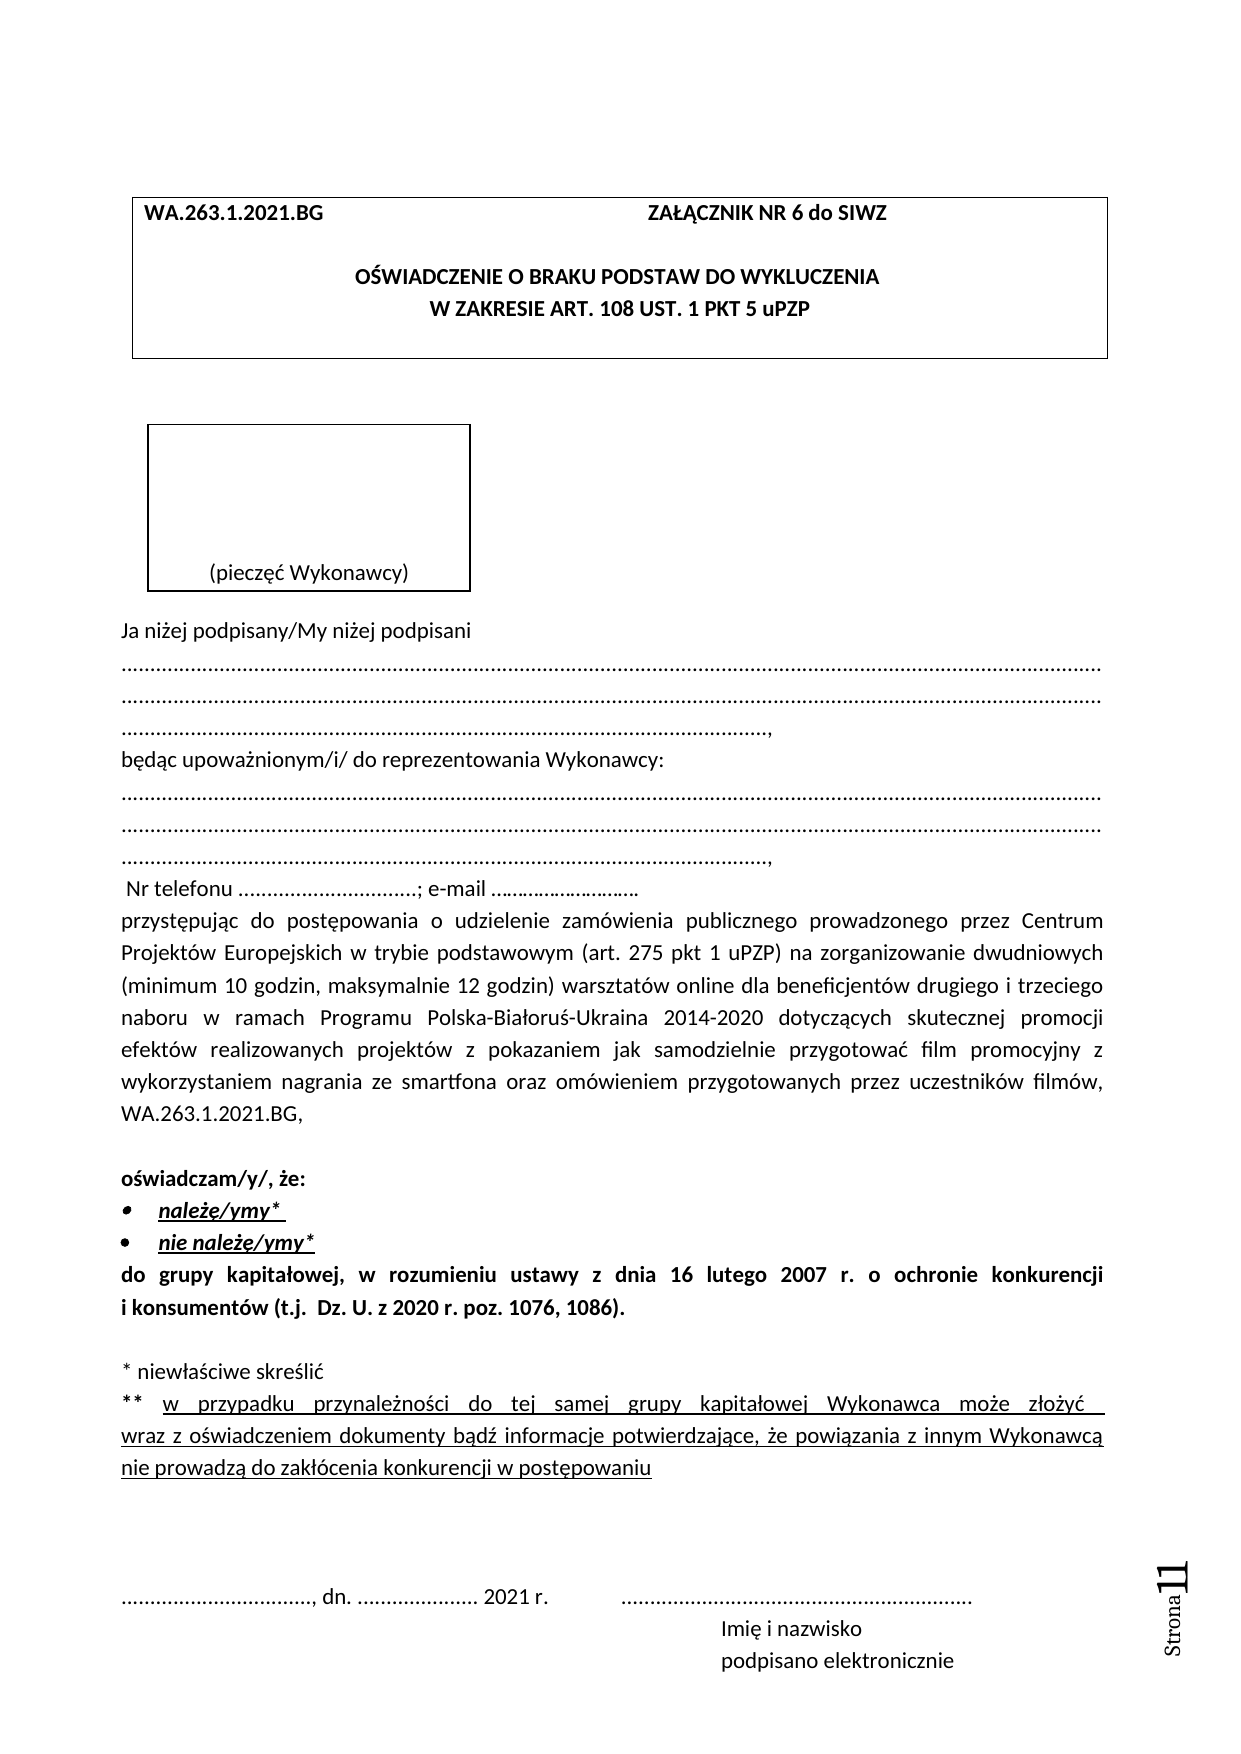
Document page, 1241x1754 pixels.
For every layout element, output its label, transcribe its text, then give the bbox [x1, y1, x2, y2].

text (pieczęć Wykonawcy) [149, 556, 469, 588]
table_header WA.263.1.2021.BG ZAŁĄCZNIK NR 6 do SIWZ [133, 198, 1107, 262]
text będąc upoważnionym/i/ do reprezentowania Wykonawcy: [121, 745, 1105, 773]
table_cell OŚWIADCZENIE O BRAKU PODSTAW DO WYKLUCZENIA W ZAKRESIE ART. 108 UST. 1 PKT 5 uPZP [133, 262, 1107, 358]
text ................................., dn. ..................... 2021 r. ............................................................. [121, 1582, 1105, 1610]
text ...................................................................................................................................................................................................................................................................................................................................................................................................................................................................., [121, 649, 1105, 741]
text ** w przypadku przynależności do tej samej grupy kapitałowej Wykonawca może złożyć wraz z oświadczeniem dokumenty bądź informacje potwierdzające, że powiązania z innym Wykonawcą nie prowadzą do zakłócenia konkurencji w postępowaniu [121, 1389, 1105, 1482]
list należę/ymy* [121, 1196, 1105, 1224]
text Ja niżej podpisany/My niżej podpisani [121, 617, 1105, 645]
text do grupy kapitałowej, w rozumieniu ustawy z dnia 16 lutego 2007 r. o ochronie konkurencji i konsumentów (t.j. Dz. U. z 2020 r. poz. 1076, 1086). [121, 1260, 1105, 1321]
text Imię i nazwisko [121, 1614, 1093, 1642]
text * niewłaściwe skreślić [121, 1357, 1105, 1385]
text ...................................................................................................................................................................................................................................................................................................................................................................................................................................................................., [121, 778, 1105, 870]
list nie należę/ymy* [121, 1228, 1105, 1256]
text podpisano elektronicznie [121, 1647, 1093, 1675]
text Nr telefonu ...............................; e-mail ………………………. [121, 874, 1105, 902]
text przystępując do postępowania o udzielenie zamówienia publicznego prowadzonego przez Centrum Projektów Europejskich w trybie podstawowym (art. 275 pkt 1 uPZP) na zorganizowanie dwudniowych (minimum 10 godzin, maksymalnie 12 godzin) warsztatów online dla beneficjentów drugiego i trzeciego naboru w ramach Programu Polska-Białoruś-Ukraina 2014-2020 dotyczących skutecznej promocji efektów realizowanych projektów z pokazaniem jak samodzielnie przygotować film promocyjny z wykorzystaniem nagrania ze smartfona oraz omówieniem przygotowanych przez uczestników filmów, WA.263.1.2021.BG, [121, 906, 1105, 1127]
text oświadczam/y/, że: [121, 1164, 1105, 1192]
